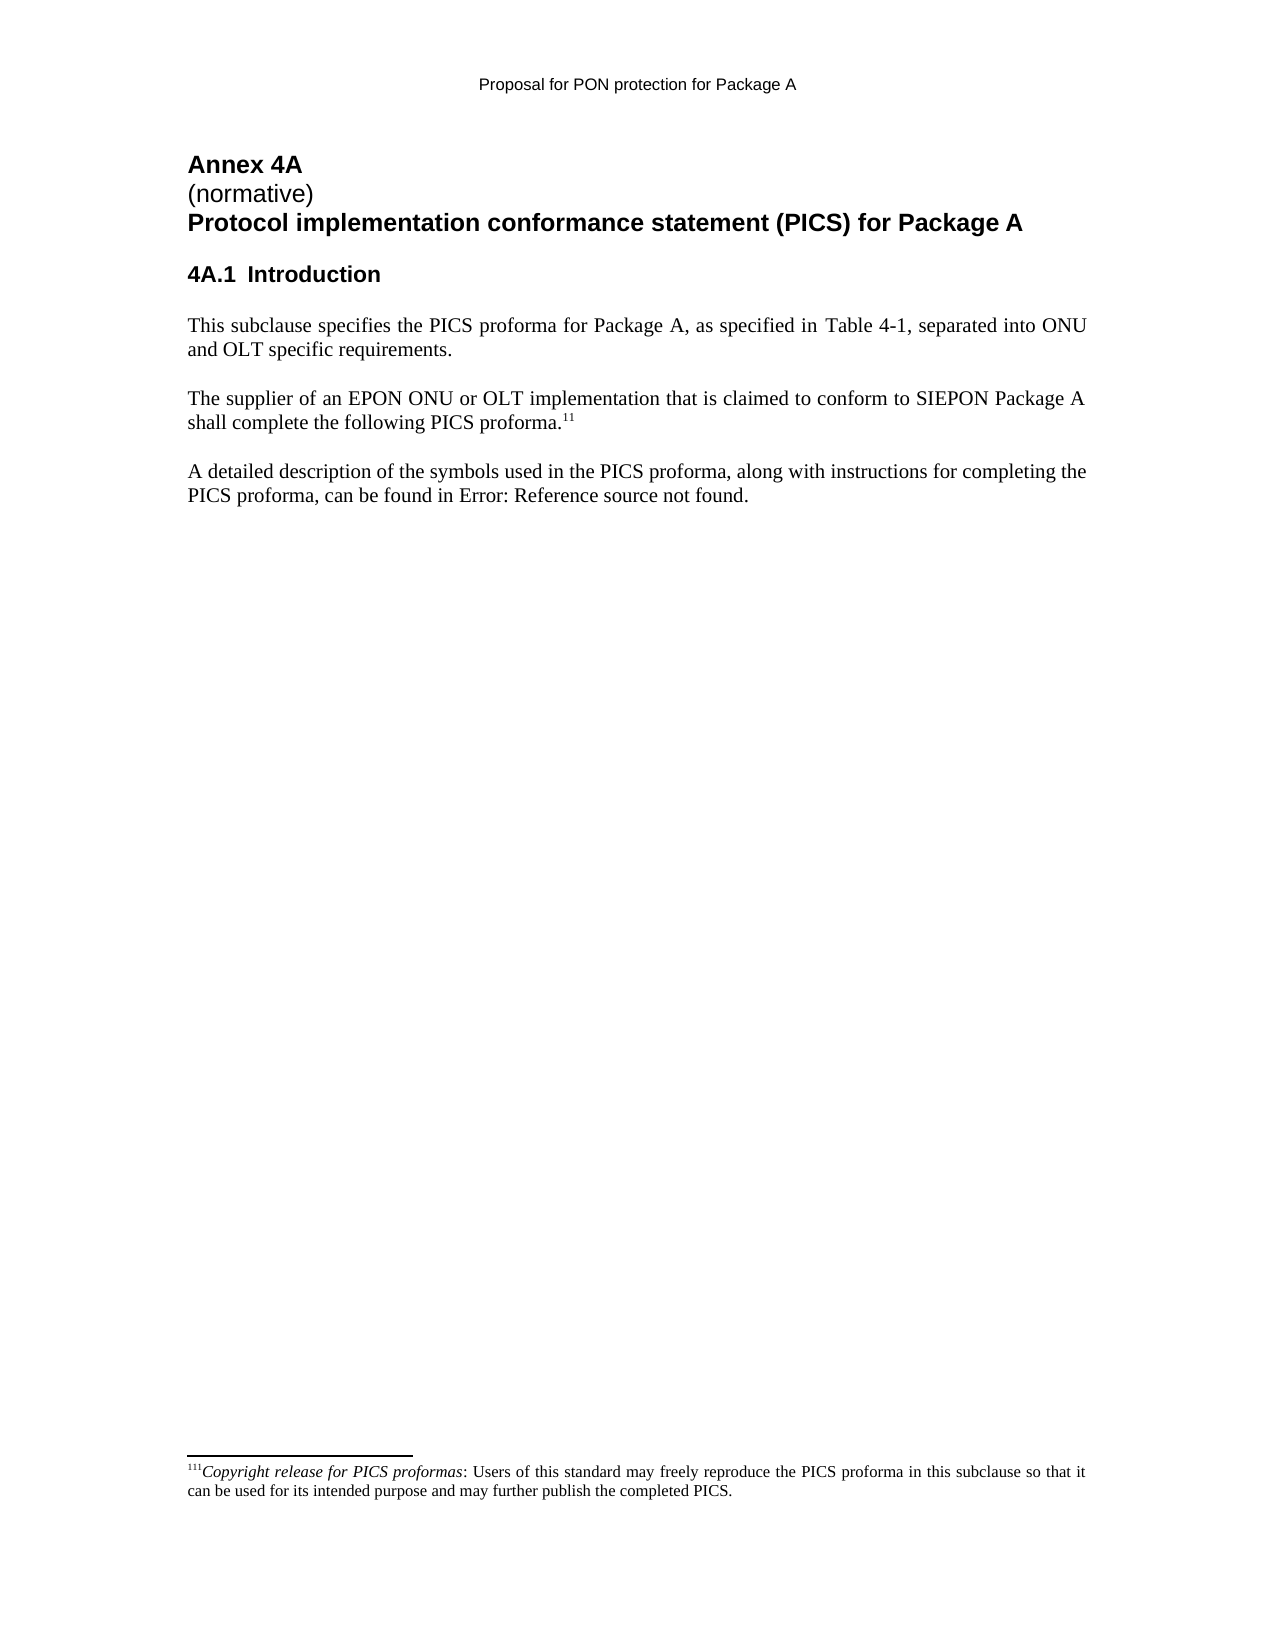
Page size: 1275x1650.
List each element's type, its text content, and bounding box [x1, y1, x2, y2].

subtitle Introduction [187, 261, 1087, 288]
text The supplier of an EPON ONU or OLT implementation that is claimed to conform to SIEPON Package A shall complete the following PICS proforma.11 [187, 386, 1087, 434]
text This subclause specifies the PICS proforma for Package A, as specified in Table 4-1, separated into ONU and OLT specific requirements. [187, 313, 1087, 361]
subtitle (normative) Protocol implementation conformance statement (PICS) for Package A [187, 150, 1087, 236]
